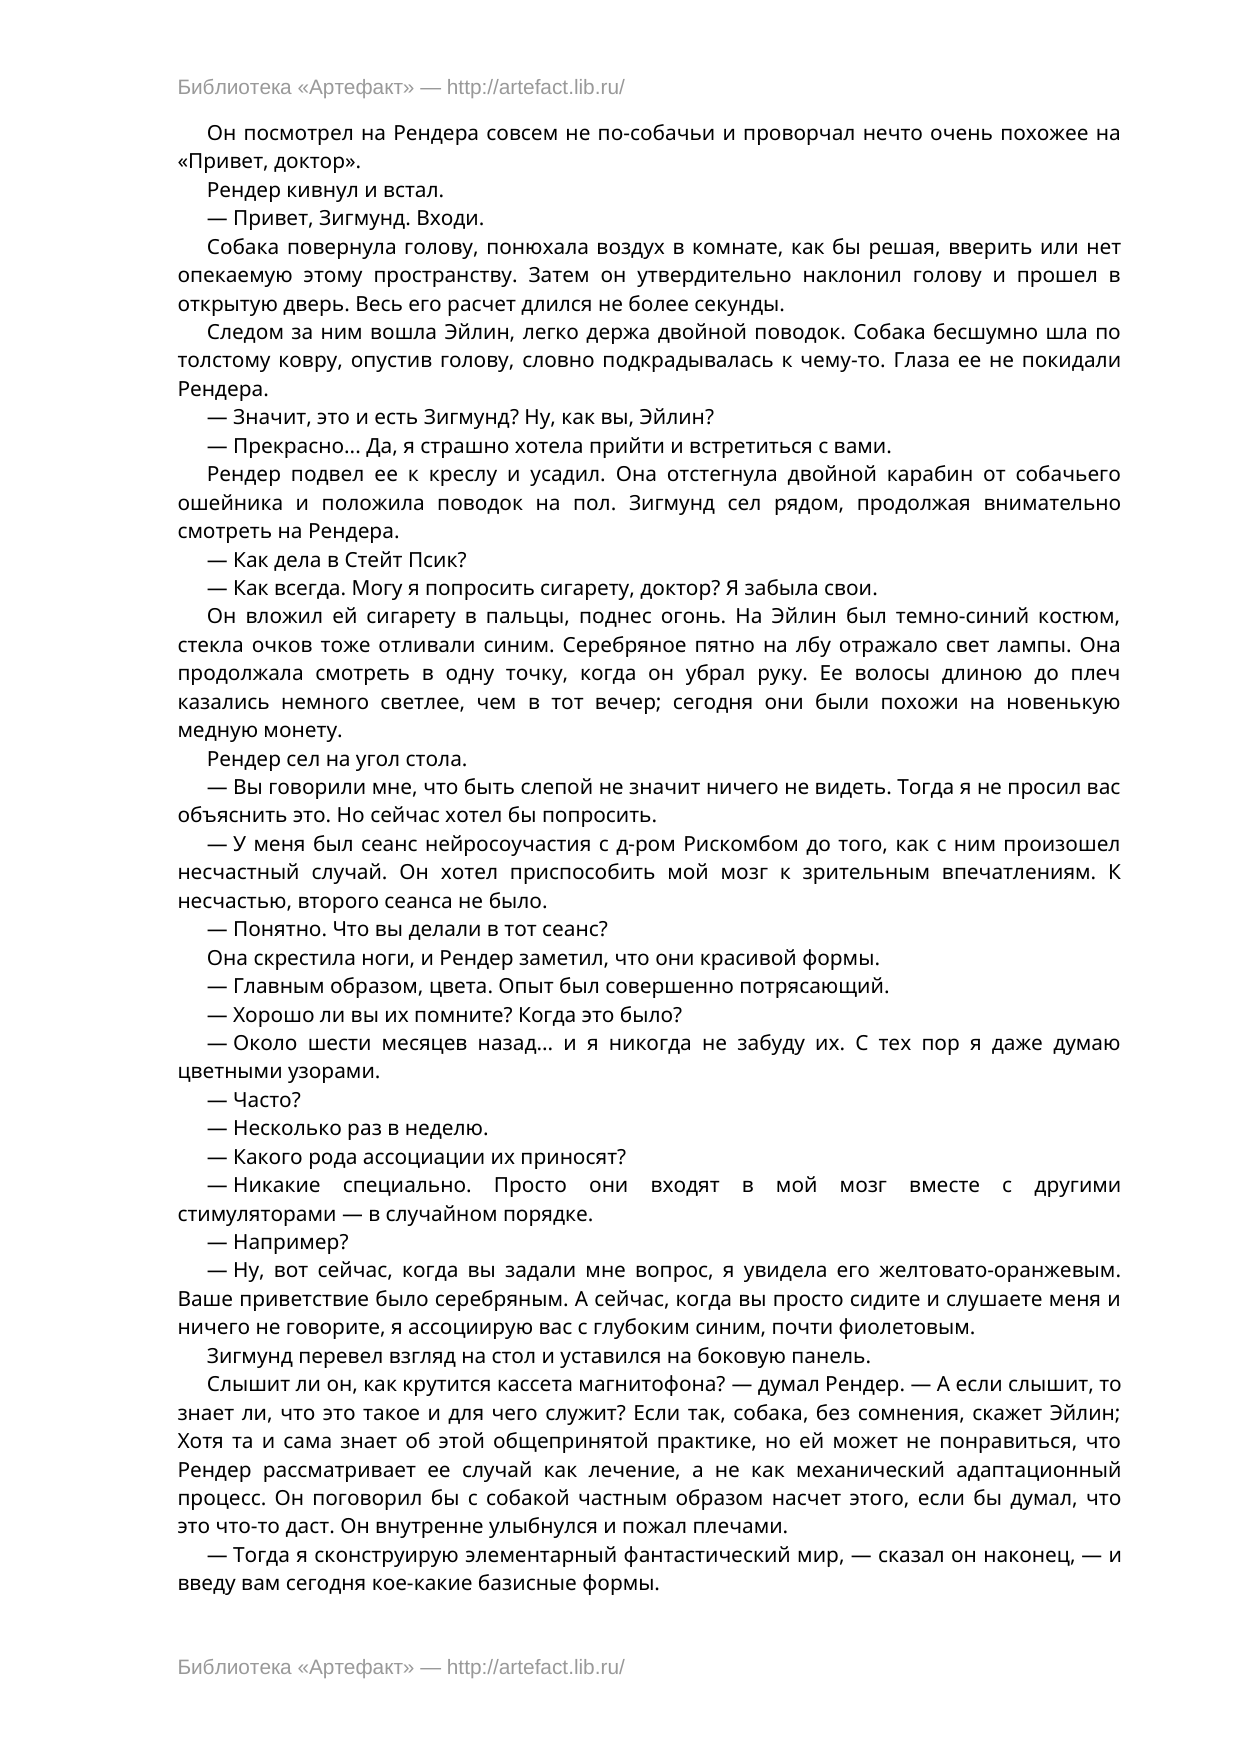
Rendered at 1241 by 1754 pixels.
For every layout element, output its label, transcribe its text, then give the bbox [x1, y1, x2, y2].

text — Понятно. Что вы делали в тот сеанс? [177, 914, 1122, 943]
text Рендер кивнул и встал. [177, 175, 1122, 203]
text — Какого рода ассоциации их приносят? [177, 1142, 1122, 1170]
text — Значит, это и есть Зигмунд? Ну, как вы, Эйлин? [177, 402, 1122, 431]
text Он вложил ей сигарету в пальцы, поднес огонь. На Эйлин был темно-синий костюм, стекла очков тоже отливали синим. Серебряное пятно на лбу отражало свет лампы. Она продолжала смотреть в одну точку, когда он убрал руку. Ее волосы длиною до плеч казались немного светлее, чем в тот вечер; сегодня они были похожи на новенькую медную монету. [177, 602, 1122, 744]
text — Хорошо ли вы их помните? Когда это было? [177, 1000, 1122, 1028]
text — Несколько раз в неделю. [177, 1113, 1122, 1142]
text Следом за ним вошла Эйлин, легко держа двойной поводок. Собака бесшумно шла по толстому ковру, опустив голову, словно подкрадывалась к чему-то. Глаза ее не покидали Рендера. [177, 317, 1122, 402]
text — Как всегда. Могу я попросить сигарету, доктор? Я забыла свои. [177, 573, 1122, 602]
text — Прекрасно... Да, я страшно хотела прийти и встретиться с вами. [177, 431, 1122, 459]
text — Как дела в Стейт Псик? [177, 545, 1122, 573]
text Она скрестила ноги, и Рендер заметил, что они красивой формы. [177, 943, 1122, 971]
text — Никакие специально. Просто они входят в мой мозг вместе с другими стимуляторами — в случайном порядке. [177, 1170, 1122, 1227]
text — Главным образом, цвета. Опыт был совершенно потрясающий. [177, 971, 1122, 1000]
text — Например? [177, 1227, 1122, 1256]
text — Ну, вот сейчас, когда вы задали мне вопрос, я увидела его желтовато-оранжевым. Ваше приветствие было серебряным. А сейчас, когда вы просто сидите и слушаете меня и ничего не говорите, я ассоциирую вас с глубоким синим, почти фиолетовым. [177, 1256, 1122, 1341]
text Собака повернула голову, понюхала воздух в комнате, как бы решая, вверить или нет опекаемую этому пространству. Затем он утвердительно наклонил голову и прошел в открытую дверь. Весь его расчет длился не более секунды. [177, 232, 1122, 317]
text Слышит ли он, как крутится кассета магнитофона? — думал Рендер. — А если слышит, то знает ли, что это такое и для чего служит? Если так, собака, без сомнения, скажет Эйлин; Хотя та и сама знает об этой общепринятой практике, но ей может не понравиться, что Рендер рассматривает ее случай как лечение, а не как механический адаптационный процесс. Он поговорил бы с собакой частным образом насчет этого, если бы думал, что это что-то даст. Он внутренне улыбнулся и пожал плечами. [177, 1369, 1122, 1540]
text — Вы говорили мне, что быть слепой не значит ничего не видеть. Тогда я не просил вас объяснить это. Но сейчас хотел бы попросить. [177, 772, 1122, 829]
text — Около шести месяцев назад... и я никогда не забуду их. С тех пор я даже думаю цветными узорами. [177, 1028, 1122, 1085]
text Рендер сел на угол стола. [177, 744, 1122, 772]
text — У меня был сеанс нейросоучастия с д-ром Рискомбом до того, как с ним произошел несчастный случай. Он хотел приспособить мой мозг к зрительным впечатлениям. К несчастью, второго сеанса не было. [177, 829, 1122, 914]
text — Часто? [177, 1085, 1122, 1113]
text Зигмунд перевел взгляд на стол и уставился на боковую панель. [177, 1341, 1122, 1369]
text — Привет, Зигмунд. Входи. [177, 203, 1122, 232]
text Он посмотрел на Рендера совсем не по-собачьи и проворчал нечто очень похожее на «Привет, доктор». [177, 118, 1122, 175]
text Рендер подвел ее к креслу и усадил. Она отстегнула двойной карабин от собачьего ошейника и положила поводок на пол. Зигмунд сел рядом, продолжая внимательно смотреть на Рендера. [177, 459, 1122, 545]
text — Тогда я сконструирую элементарный фантастический мир, — сказал он наконец, — и введу вам сегодня кое-какие базисные формы. [177, 1540, 1122, 1597]
